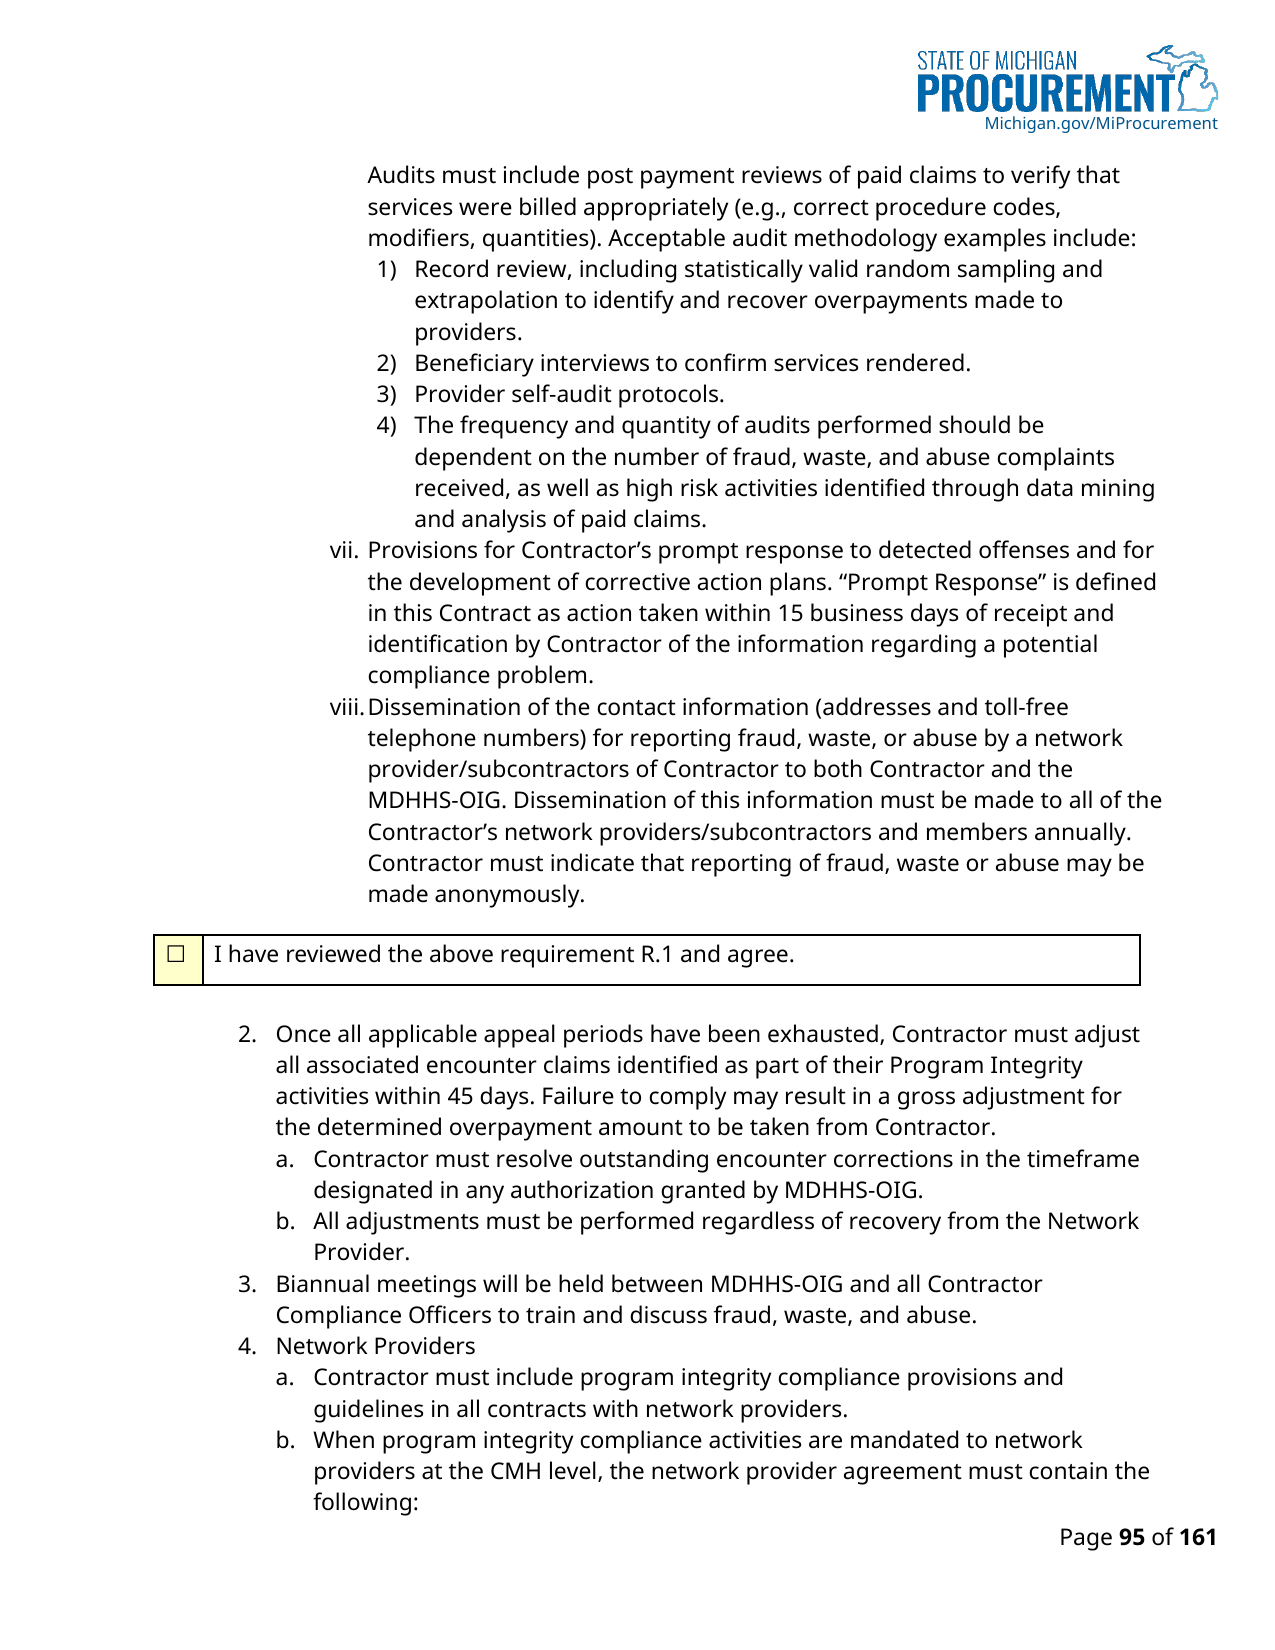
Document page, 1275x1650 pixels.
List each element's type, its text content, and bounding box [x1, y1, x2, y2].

picture [918, 45, 1219, 112]
list Dissemination of the contact information (addresses and toll-free telephone numbers) for reporting fraud, waste, or abuse by a network provider/subcontractors of Contractor to both Contractor and the MDHHS-OIG. Dissemination of this information must be made to all of the Contractor’s network providers/subcontractors and members annually. Contractor must indicate that reporting of fraud, waste or abuse may be made anonymously. [329, 690, 1164, 909]
list Biannual meetings will be held between MDHHS-OIG and all Contractor Compliance Officers to train and discuss fraud, waste, and abuse. [238, 1267, 1164, 1330]
table_header I have reviewed the above requirement R.1 and agree. [204, 936, 1139, 984]
list Once all applicable appeal periods have been exhausted, Contractor must adjust all associated encounter claims identified as part of their Program Integrity activities within 45 days. Failure to comply may result in a gross adjustment for the determined overpayment amount to be taken from Contractor. [238, 1017, 1164, 1142]
list All adjustments must be performed regardless of recovery from the Network Provider. [275, 1205, 1164, 1267]
list When program integrity compliance activities are mandated to network providers at the CMH level, the network provider agreement must contain the following: [275, 1424, 1164, 1517]
list Contractor must include program integrity compliance provisions and guidelines in all contracts with network providers. [275, 1361, 1164, 1424]
list Beneficiary interviews to confirm services rendered. [376, 347, 1164, 378]
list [329, 159, 1164, 253]
list Record review, including statistically valid random sampling and extrapolation to identify and recover overpayments made to providers. [376, 253, 1164, 347]
list Network Providers [238, 1330, 1164, 1361]
list Provider self-audit protocols. [376, 378, 1164, 409]
list The frequency and quantity of audits performed should be dependent on the number of fraud, waste, and abuse complaints received, as well as high risk activities identified through data mining and analysis of paid claims. [376, 409, 1164, 534]
table_header [155, 936, 202, 984]
list Provisions for Contractor’s prompt response to detected offenses and for the development of corrective action plans. “Prompt Response” is defined in this Contract as action taken within 15 business days of receipt and identification by Contractor of the information regarding a potential compliance problem. [329, 534, 1164, 690]
list Contractor must resolve outstanding encounter corrections in the timeframe designated in any authorization granted by MDHHS-OIG. [275, 1142, 1164, 1205]
